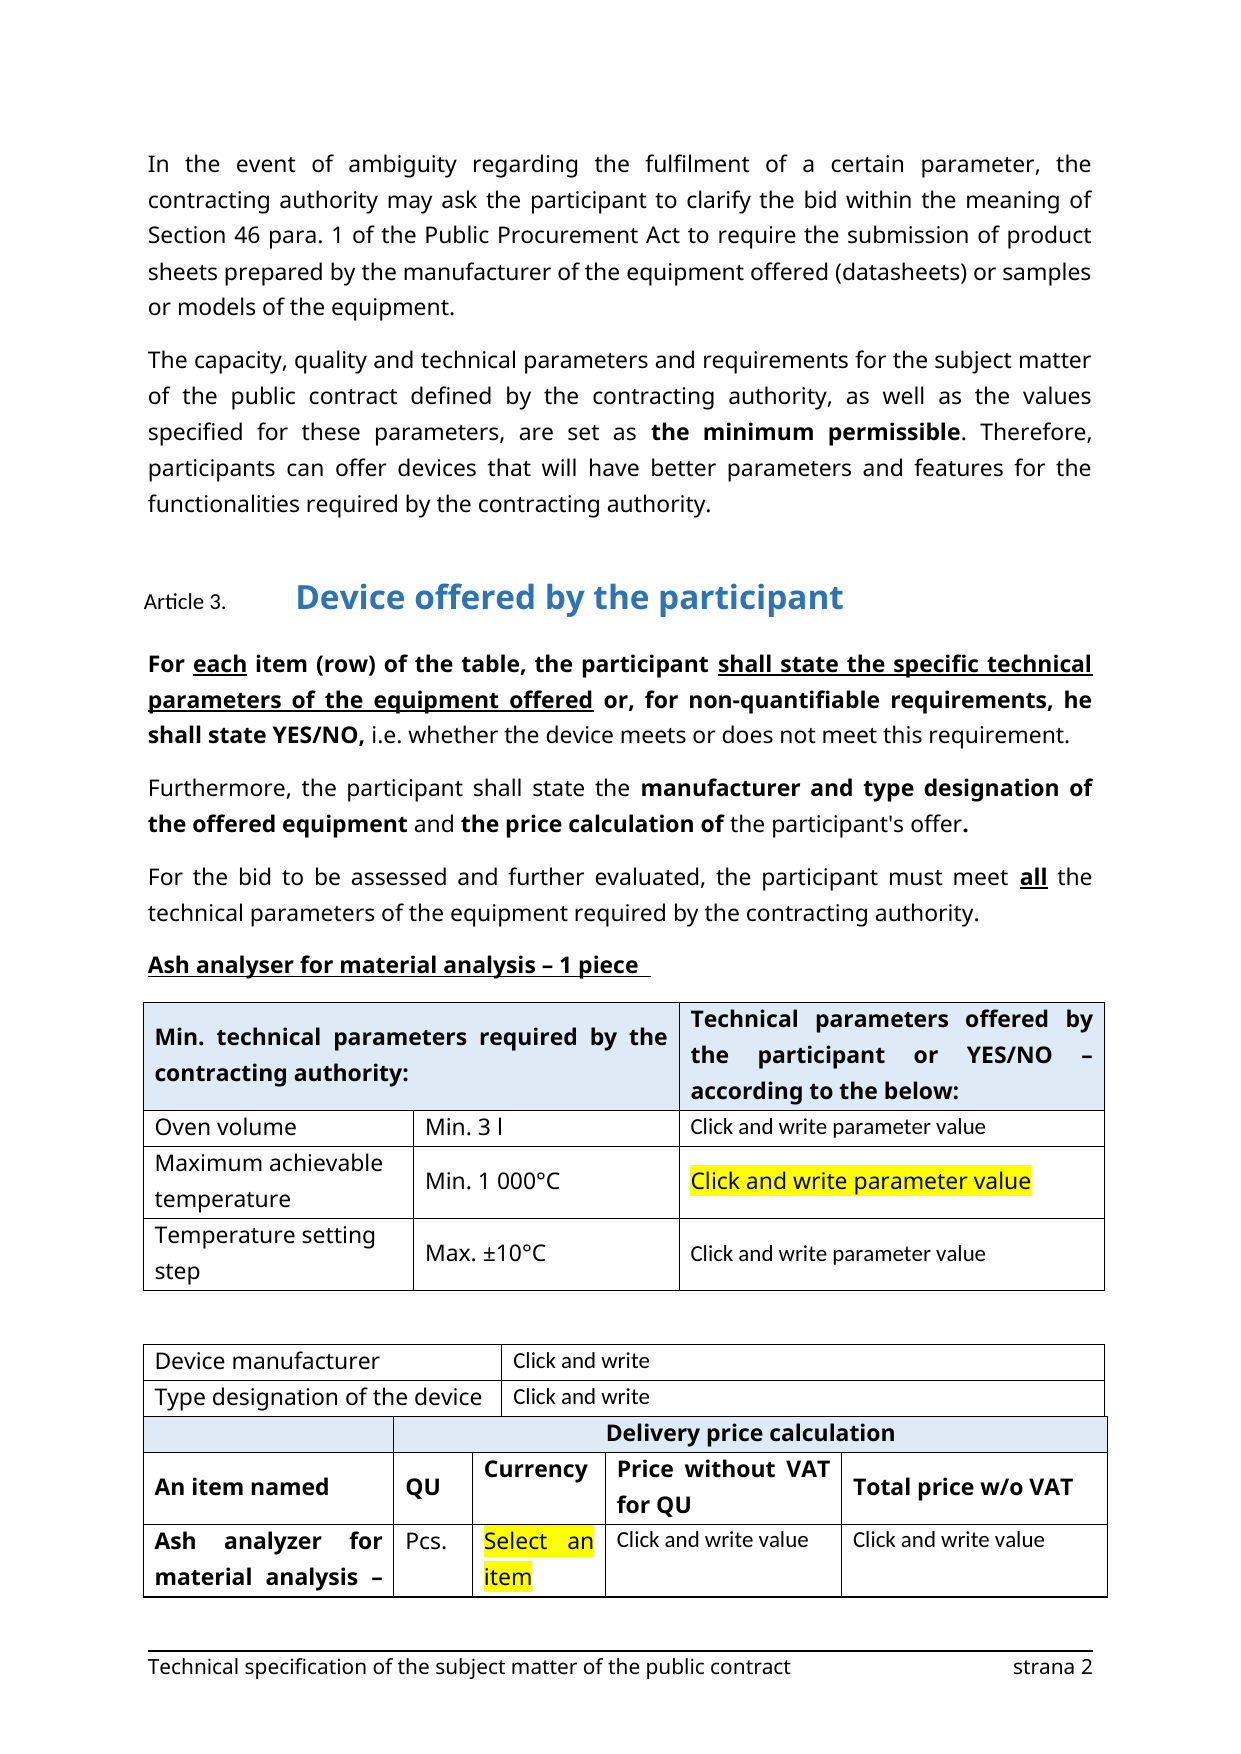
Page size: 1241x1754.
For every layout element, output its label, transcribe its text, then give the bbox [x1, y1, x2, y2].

table_cell [144, 1417, 393, 1452]
table_cell Max. ±10°C [414, 1219, 679, 1290]
table_cell Min. 3 l [414, 1111, 679, 1146]
table_cell Total price w/o VAT [842, 1453, 1107, 1524]
text Furthermore, the participant shall state the manufacturer and type designation of the offered equipment and the price calculation of the participant's offer. [148, 772, 1093, 839]
text Ash analyser for material analysis – 1 piece [148, 949, 1093, 980]
table_cell [680, 1147, 1104, 1218]
text In the event of ambiguity regarding the fulfilment of a certain parameter, the contracting authority may ask the participant to clarify the bid within the meaning of Section 46 para. 1 of the Public Procurement Act to require the submission of product sheets prepared by the manufacturer of the equipment offered (datasheets) or samples or models of the equipment. [148, 148, 1093, 323]
table_cell Maximum achievable temperature [144, 1147, 413, 1218]
table_cell Price without VAT for QU [606, 1453, 841, 1524]
table_cell An item named [144, 1453, 393, 1524]
text For each item (row) of the table, the participant shall state the specific technical parameters of the equipment offered or, for non-quantifiable requirements, he shall state YES/NO, i.e. whether the device meets or does not meet this requirement. [148, 648, 1093, 751]
table_cell Pcs. [394, 1525, 472, 1596]
table_cell Temperature setting step [144, 1219, 413, 1290]
table_cell Type designation of the device [144, 1381, 501, 1416]
table_header Device manufacturer [144, 1345, 501, 1380]
table_header Min. technical parameters required by the contracting authority: [144, 1003, 679, 1110]
table_cell QU [394, 1453, 472, 1524]
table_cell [144, 1525, 393, 1596]
table_cell Min. 1 000°C [414, 1147, 679, 1218]
table_cell [473, 1525, 605, 1596]
table_cell Oven volume [144, 1111, 413, 1146]
table_header Technical parameters offered by the participant or YES/NO – according to the below: [680, 1003, 1104, 1110]
subtitle Device offered by the participant [185, 574, 1093, 619]
text For the bid to be assessed and further evaluated, the participant must meet all the technical parameters of the equipment required by the contracting authority. [148, 861, 1093, 928]
text The capacity, quality and technical parameters and requirements for the subject matter of the public contract defined by the contracting authority, as well as the values specified for these parameters, are set as the minimum permissible. Therefore, participants can offer devices that will have better parameters and features for the functionalities required by the contracting authority. [148, 344, 1093, 519]
table_cell Delivery price calculation [394, 1417, 1107, 1452]
table_cell Currency [473, 1453, 605, 1524]
